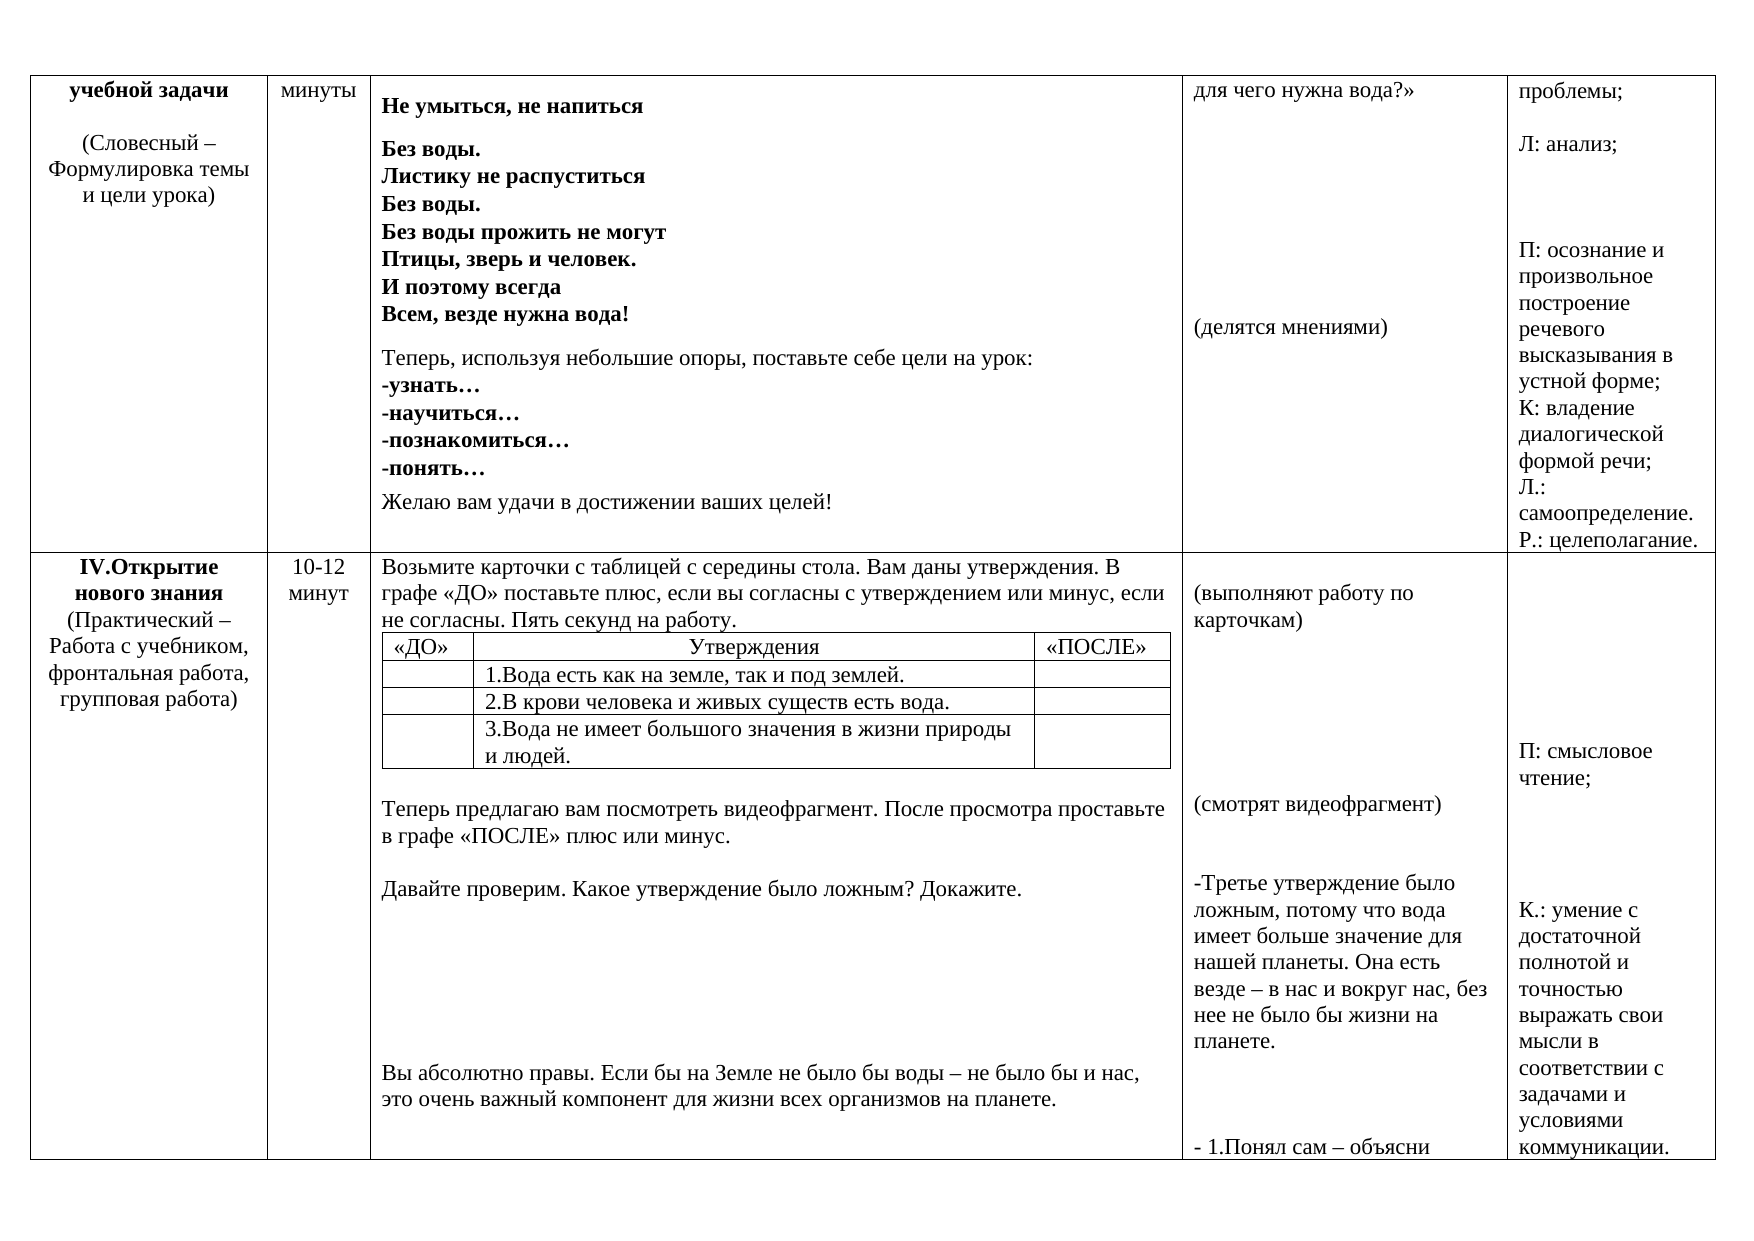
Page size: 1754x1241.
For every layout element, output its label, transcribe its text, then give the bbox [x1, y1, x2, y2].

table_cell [1183, 76, 1507, 552]
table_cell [1183, 553, 1507, 1159]
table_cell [371, 553, 1182, 1159]
table_cell 10-12 минут [268, 553, 370, 1159]
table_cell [1508, 553, 1715, 1159]
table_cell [371, 76, 1182, 552]
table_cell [31, 76, 267, 552]
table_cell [31, 553, 267, 1159]
table_cell 2-3 минуты [268, 76, 370, 552]
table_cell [1508, 76, 1715, 552]
